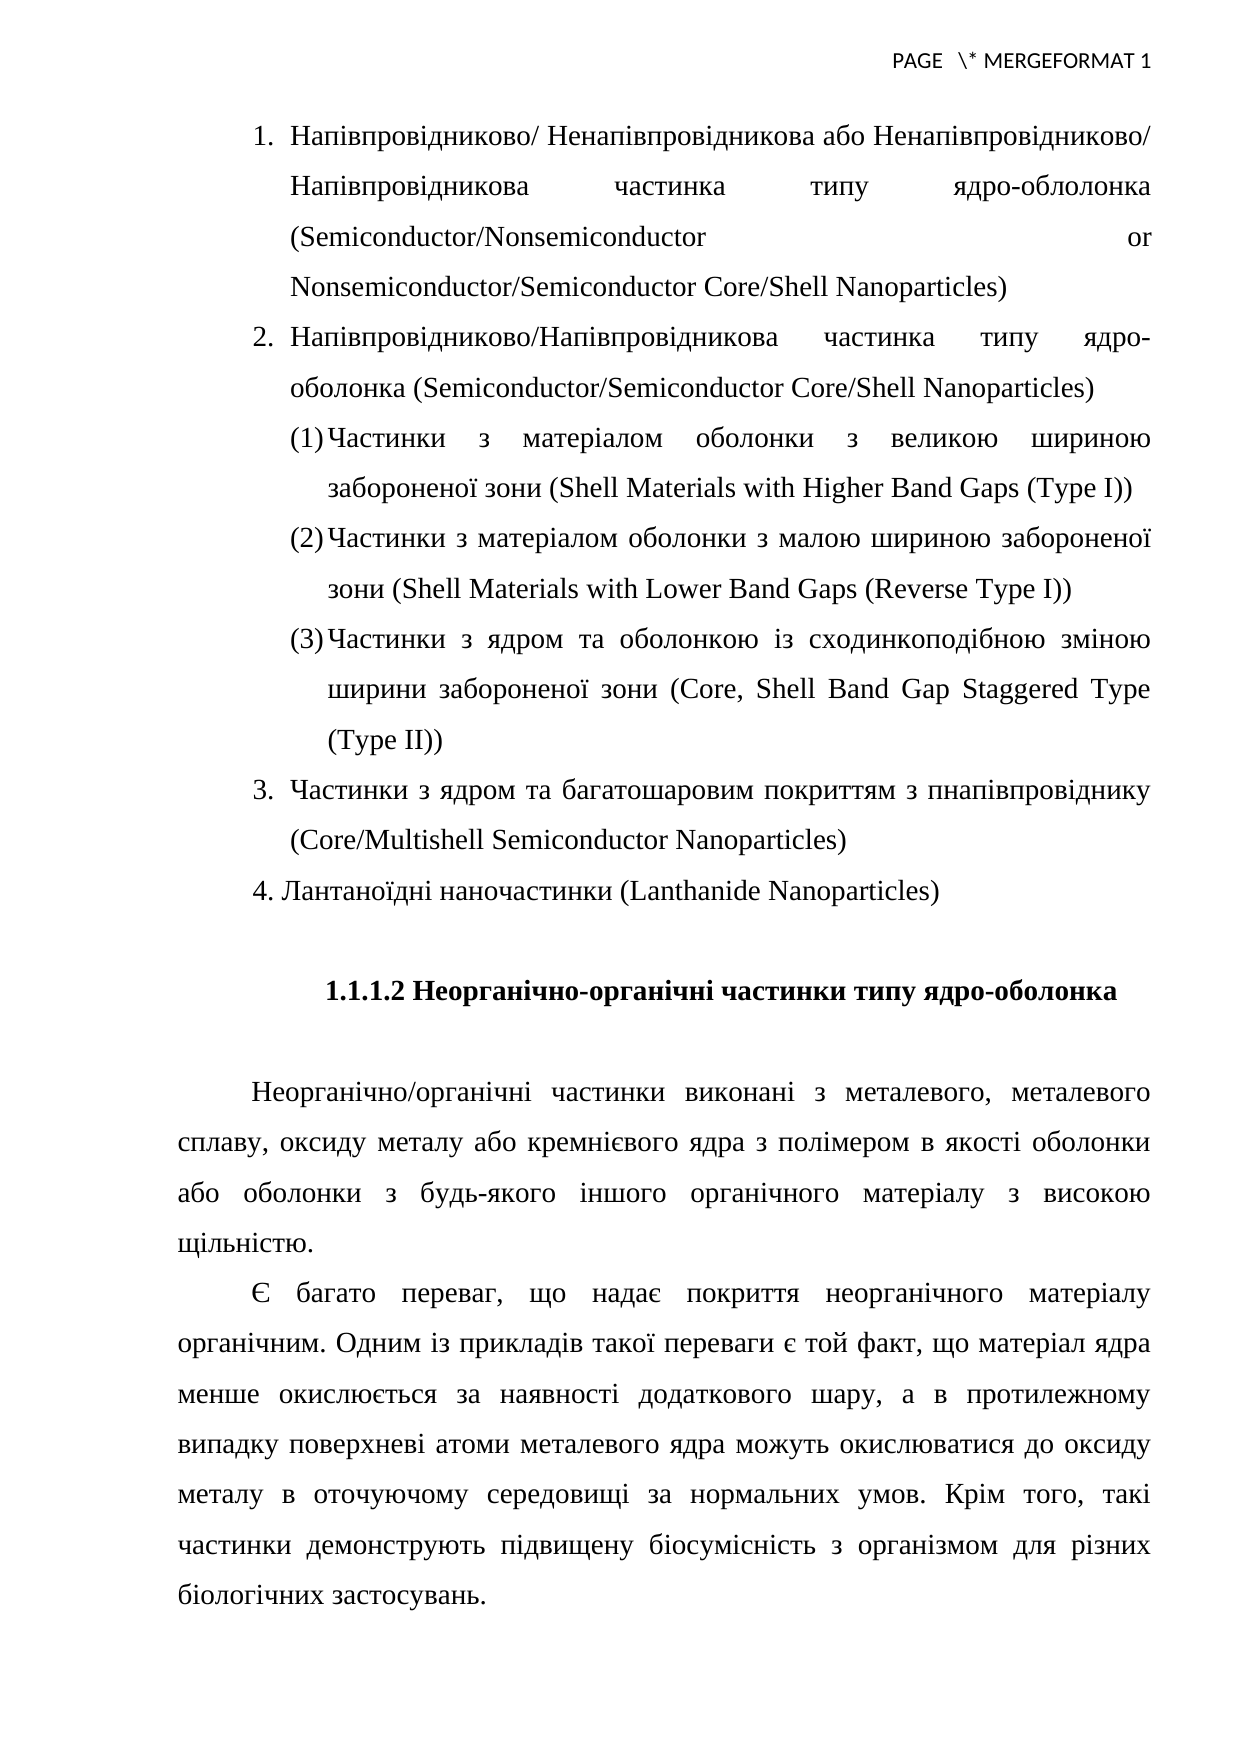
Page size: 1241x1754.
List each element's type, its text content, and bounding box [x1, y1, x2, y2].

list Напівпровідниково/ Ненапівпровідникова або Ненапівпровідниково/ Напівпровідникова частинка типу ядро-облолонка (Semiconductor/Nonsemiconductor or Nonsemiconductor/Semiconductor Core/Shell Nanoparticles) [252, 118, 1152, 303]
list Частинки з ядром та оболонкою із сходинкоподібною зміною ширини забороненої зони (Core, Shell Band Gap Staggered Type (Type II)) [290, 621, 1152, 755]
subtitle 1.1.1.2 Неорганічно-органічні частинки типу ядро-оболонка [177, 973, 1152, 1007]
list Частинки з ядром та багатошаровим покриттям з пнапівпровіднику (Core/Multishell Semiconductor Nanoparticles) [252, 772, 1152, 856]
list Частинки з матеріалом оболонки з великою шириною забороненої зони (Shell Materials with Higher Band Gaps (Type I)) [290, 420, 1152, 504]
list 4. Лантаноїдні наночастинки (Lanthanide Nanoparticles) [252, 873, 1152, 906]
text Неорганічно/органічні частинки виконані з металевого, металевого сплаву, оксиду металу або кремнієвого ядра з полімером в якості оболонки або оболонки з будь-якого іншого органічного матеріалу з високою щільністю. [177, 1074, 1152, 1258]
list Напівпровідниково/Напівпровідникова частинка типу ядро-оболонка (Semiconductor/Semiconductor Core/Shell Nanoparticles) [252, 319, 1152, 403]
text Є багато переваг, що надає покриття неорганічного матеріалу органічним. Одним із прикладів такої переваги є той факт, що матеріал ядра менше окислюється за наявності додаткового шару, а в протилежному випадку поверхневі атоми металевого ядра можуть окислюватися до оксиду металу в оточуючому середовищі за нормальних умов. Крім того, такі частинки демонструють підвищену біосумісність з організмом для різних біологічних застосувань. [177, 1275, 1152, 1611]
list Частинки з матеріалом оболонки з малою шириною забороненої зони (Shell Materials with Lower Band Gaps (Reverse Type I)) [290, 521, 1152, 604]
